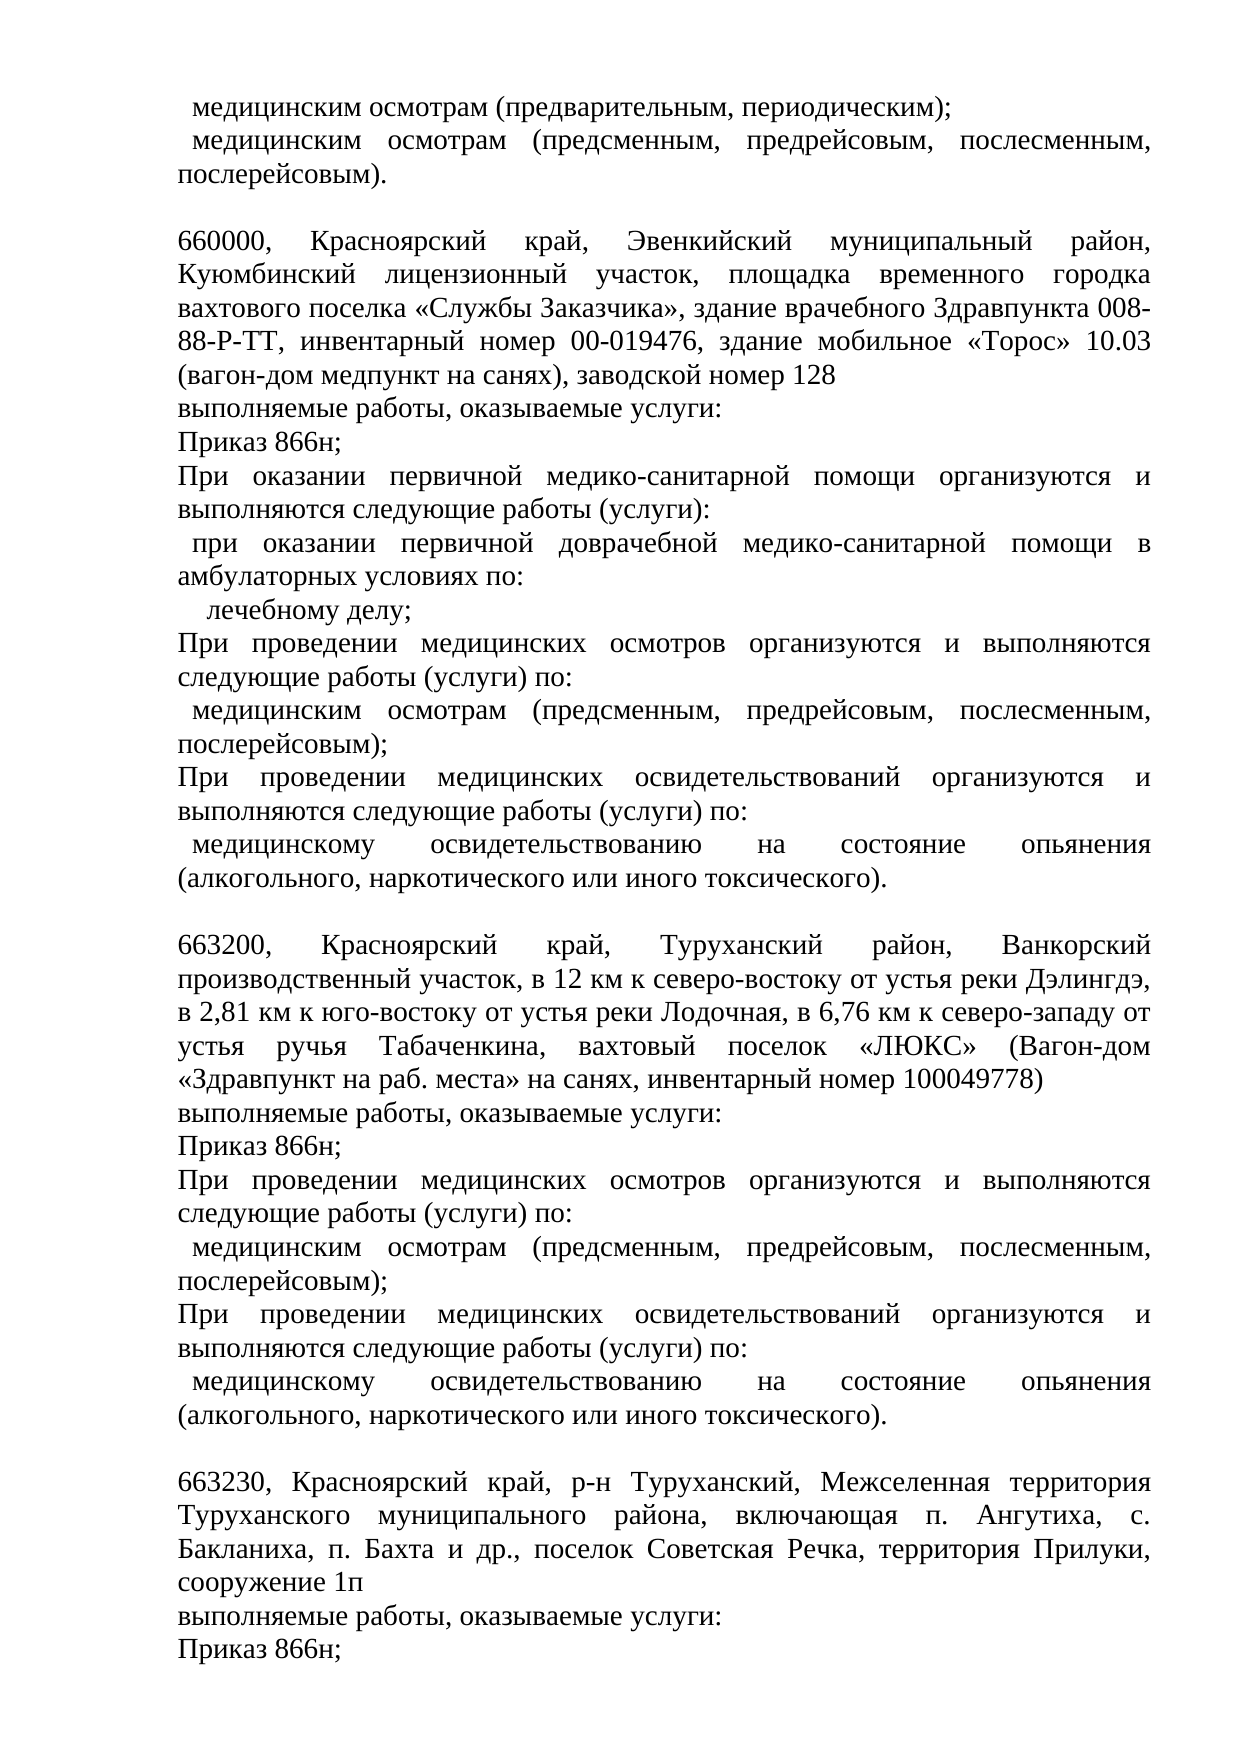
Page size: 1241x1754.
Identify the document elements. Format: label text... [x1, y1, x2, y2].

text выполняемые работы, оказываемые услуги: [177, 1095, 1152, 1128]
text Приказ 866н; [177, 1128, 1152, 1162]
text Приказ 866н; [177, 1632, 1152, 1665]
text медицинским осмотрам (предсменным, предрейсовым, послесменным, послерейсовым); [177, 1229, 1152, 1296]
text медицинскому освидетельствованию на состояние опьянения (алкогольного, наркотического или иного токсического). [177, 1363, 1152, 1430]
text При проведении медицинских освидетельствований организуются и выполняются следующие работы (услуги) по: [177, 759, 1152, 827]
text медицинским осмотрам (предсменным, предрейсовым, послесменным, послерейсовым); [177, 692, 1152, 759]
text выполняемые работы, оказываемые услуги: [177, 391, 1152, 424]
text 663200, Красноярский край, Туруханский район, Ванкорский производственный участок, в 12 км к северо-востоку от устья реки Дэлингдэ, в 2,81 км к юго-востоку от устья реки Лодочная, в 6,76 км к северо-западу от устья ручья Табаченкина, вахтовый поселок «ЛЮКС» (Вагон-дом «Здравпункт на раб. места» на санях, инвентарный номер 100049778) [177, 927, 1152, 1095]
text медицинским осмотрам (предсменным, предрейсовым, послесменным, послерейсовым). [177, 122, 1152, 189]
text При проведении медицинских осмотров организуются и выполняются следующие работы (услуги) по: [177, 625, 1152, 692]
text При проведении медицинских освидетельствований организуются и выполняются следующие работы (услуги) по: [177, 1296, 1152, 1363]
text 663230, Красноярский край, р-н Туруханский, Межселенная территория Туруханского муниципального района, включающая п. Ангутиха, с. Бакланиха, п. Бахта и др., поселок Советская Речка, территория Прилуки, сооружение 1п [177, 1464, 1152, 1598]
text медицинскому освидетельствованию на состояние опьянения (алкогольного, наркотического или иного токсического). [177, 827, 1152, 894]
text При оказании первичной медико-санитарной помощи организуются и выполняются следующие работы (услуги): [177, 458, 1152, 525]
text при оказании первичной доврачебной медико-санитарной помощи в амбулаторных условиях по: [177, 525, 1152, 592]
text медицинским осмотрам (предварительным, периодическим); [177, 89, 1152, 122]
text Приказ 866н; [177, 424, 1152, 458]
text лечебному делу; [177, 592, 1152, 625]
text 660000, Красноярский край, Эвенкийский муниципальный район, Куюмбинский лицензионный участок, площадка временного городка вахтового поселка «Службы Заказчика», здание врачебного Здравпункта 008-88-Р-ТТ, инвентарный номер 00-019476, здание мобильное «Торос» 10.03 (вагон-дом медпункт на санях), заводской номер 128 [177, 223, 1152, 391]
text выполняемые работы, оказываемые услуги: [177, 1598, 1152, 1632]
text При проведении медицинских осмотров организуются и выполняются следующие работы (услуги) по: [177, 1162, 1152, 1229]
